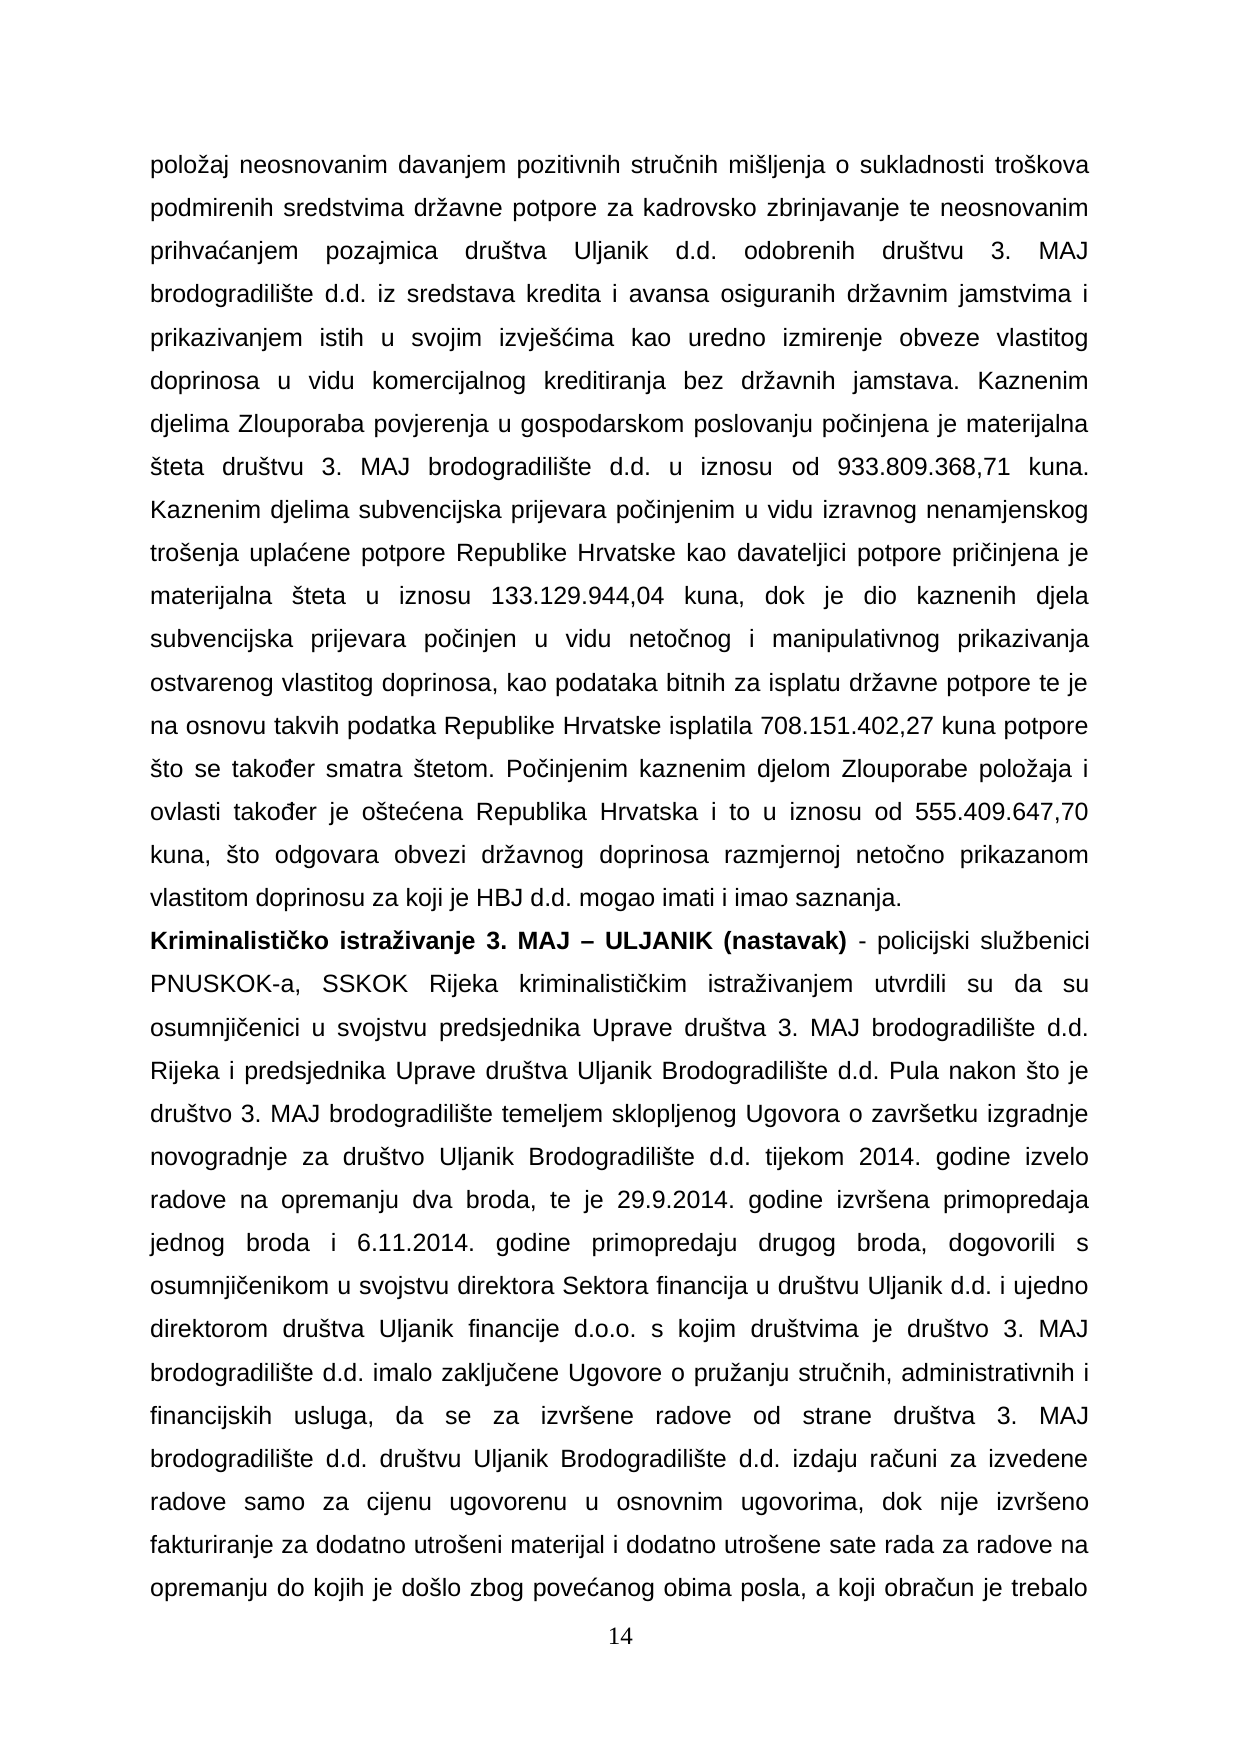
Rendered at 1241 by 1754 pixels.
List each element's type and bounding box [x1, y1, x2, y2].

text [150, 150, 1090, 912]
text [150, 926, 1090, 1602]
